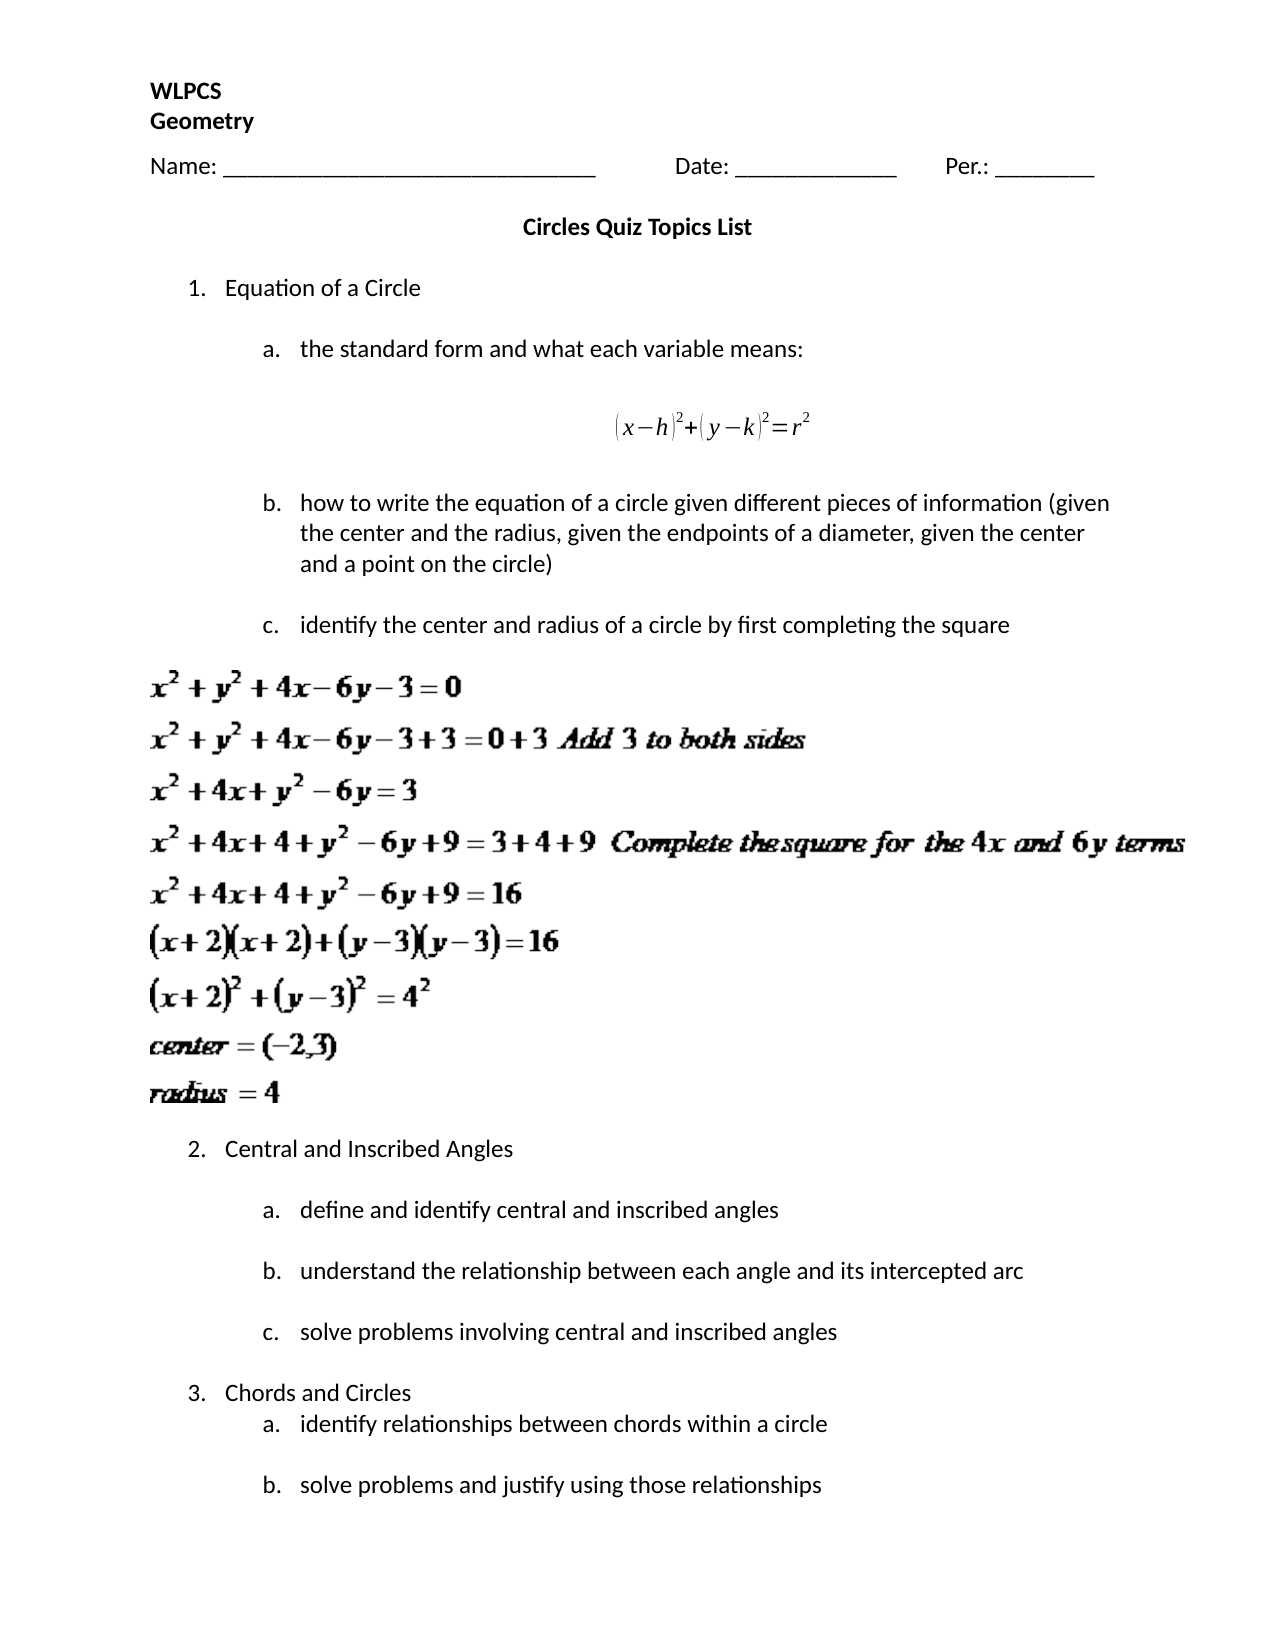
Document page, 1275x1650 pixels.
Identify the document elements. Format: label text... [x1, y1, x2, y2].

text Name: ______________________________ Date: _____________ Per.: ________ [150, 150, 1125, 181]
list solve problems and justify using those relationships [262, 1469, 1125, 1499]
list the standard form and what each variable means: [262, 333, 1125, 364]
list identify the center and radius of a circle by first completing the square [262, 609, 1125, 640]
list Chords and Circles [187, 1377, 1125, 1408]
list understand the relationship between each angle and its intercepted arc [262, 1255, 1125, 1286]
list identify relationships between chords within a circle [262, 1408, 1125, 1438]
list solve problems involving central and inscribed angles [262, 1316, 1125, 1347]
list define and identify central and inscribed angles [262, 1194, 1125, 1224]
list how to write the equation of a circle given different pieces of information (given the center and the radius, given the endpoints of a diameter, given the center and a point on the circle) [262, 487, 1125, 579]
picture [150, 670, 1186, 1103]
text Circles Quiz Topics List [150, 211, 1125, 242]
list Equation of a Circle [187, 272, 1125, 303]
list Central and Inscribed Angles [187, 1133, 1125, 1163]
